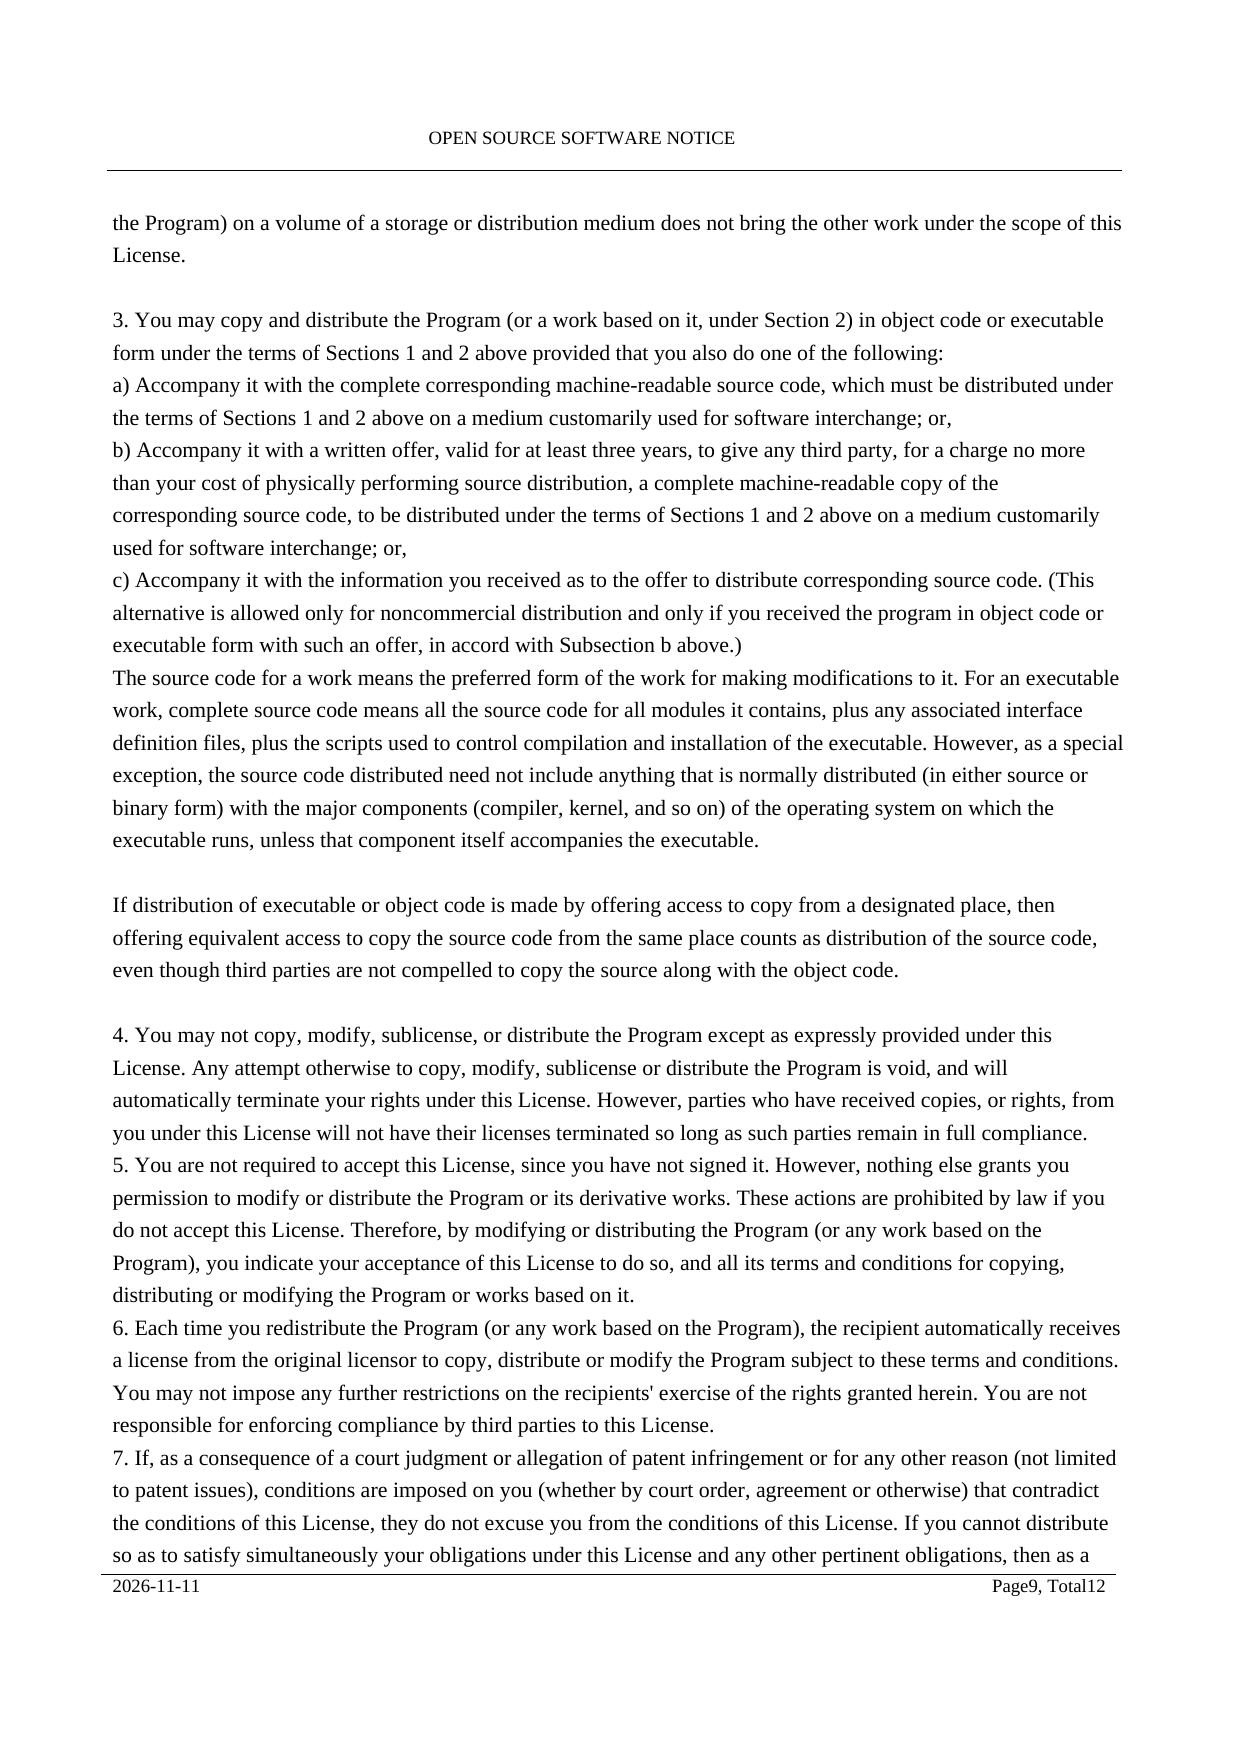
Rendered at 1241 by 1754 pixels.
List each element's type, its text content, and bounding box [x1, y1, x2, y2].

text If distribution of executable or object code is made by offering access to copy from a designated place, then offering equivalent access to copy the source code from the same place counts as distribution of the source code, even though third parties are not compelled to copy the source along with the object code. [112, 889, 1128, 986]
text The source code for a work means the preferred form of the work for making modifications to it. For an executable work, complete source code means all the source code for all modules it contains, plus any associated interface definition files, plus the scripts used to control compilation and installation of the executable. However, as a special exception, the source code distributed need not include anything that is normally distributed (in either source or binary form) with the major components (compiler, kernel, and so on) of the operating system on which the executable runs, unless that component itself accompanies the executable. [112, 661, 1128, 856]
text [112, 206, 1128, 271]
text 3. You may copy and distribute the Program (or a work based on it, under Section 2) in object code or executable form under the terms of Sections 1 and 2 above provided that you also do one of the following: [112, 304, 1128, 369]
text b) Accompany it with a written offer, valid for at least three years, to give any third party, for a charge no more than your cost of physically performing source distribution, a complete machine-readable copy of the corresponding source code, to be distributed under the terms of Sections 1 and 2 above on a medium customarily used for software interchange; or, [112, 434, 1128, 564]
text 4. You may not copy, modify, sublicense, or distribute the Program except as expressly provided under this License. Any attempt otherwise to copy, modify, sublicense or distribute the Program is void, and will automatically terminate your rights under this License. However, parties who have received copies, or rights, from you under this License will not have their licenses terminated so long as such parties remain in full compliance. [112, 1019, 1128, 1149]
text a) Accompany it with the complete corresponding machine-readable source code, which must be distributed under the terms of Sections 1 and 2 above on a medium customarily used for software interchange; or, [112, 369, 1128, 434]
text 6. Each time you redistribute the Program (or any work based on the Program), the recipient automatically receives a license from the original licensor to copy, distribute or modify the Program subject to these terms and conditions. You may not impose any further restrictions on the recipients' exercise of the rights granted herein. You are not responsible for enforcing compliance by third parties to this License. [112, 1311, 1128, 1441]
text c) Accompany it with the information you received as to the offer to distribute corresponding source code. (This alternative is allowed only for noncommercial distribution and only if you received the program in object code or executable form with such an offer, in accord with Subsection b above.) [112, 564, 1128, 661]
text 5. You are not required to accept this License, since you have not signed it. However, nothing else grants you permission to modify or distribute the Program or its derivative works. These actions are prohibited by law if you do not accept this License. Therefore, by modifying or distributing the Program (or any work based on the Program), you indicate your acceptance of this License to do so, and all its terms and conditions for copying, distributing or modifying the Program or works based on it. [112, 1149, 1128, 1311]
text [112, 1441, 1128, 1571]
